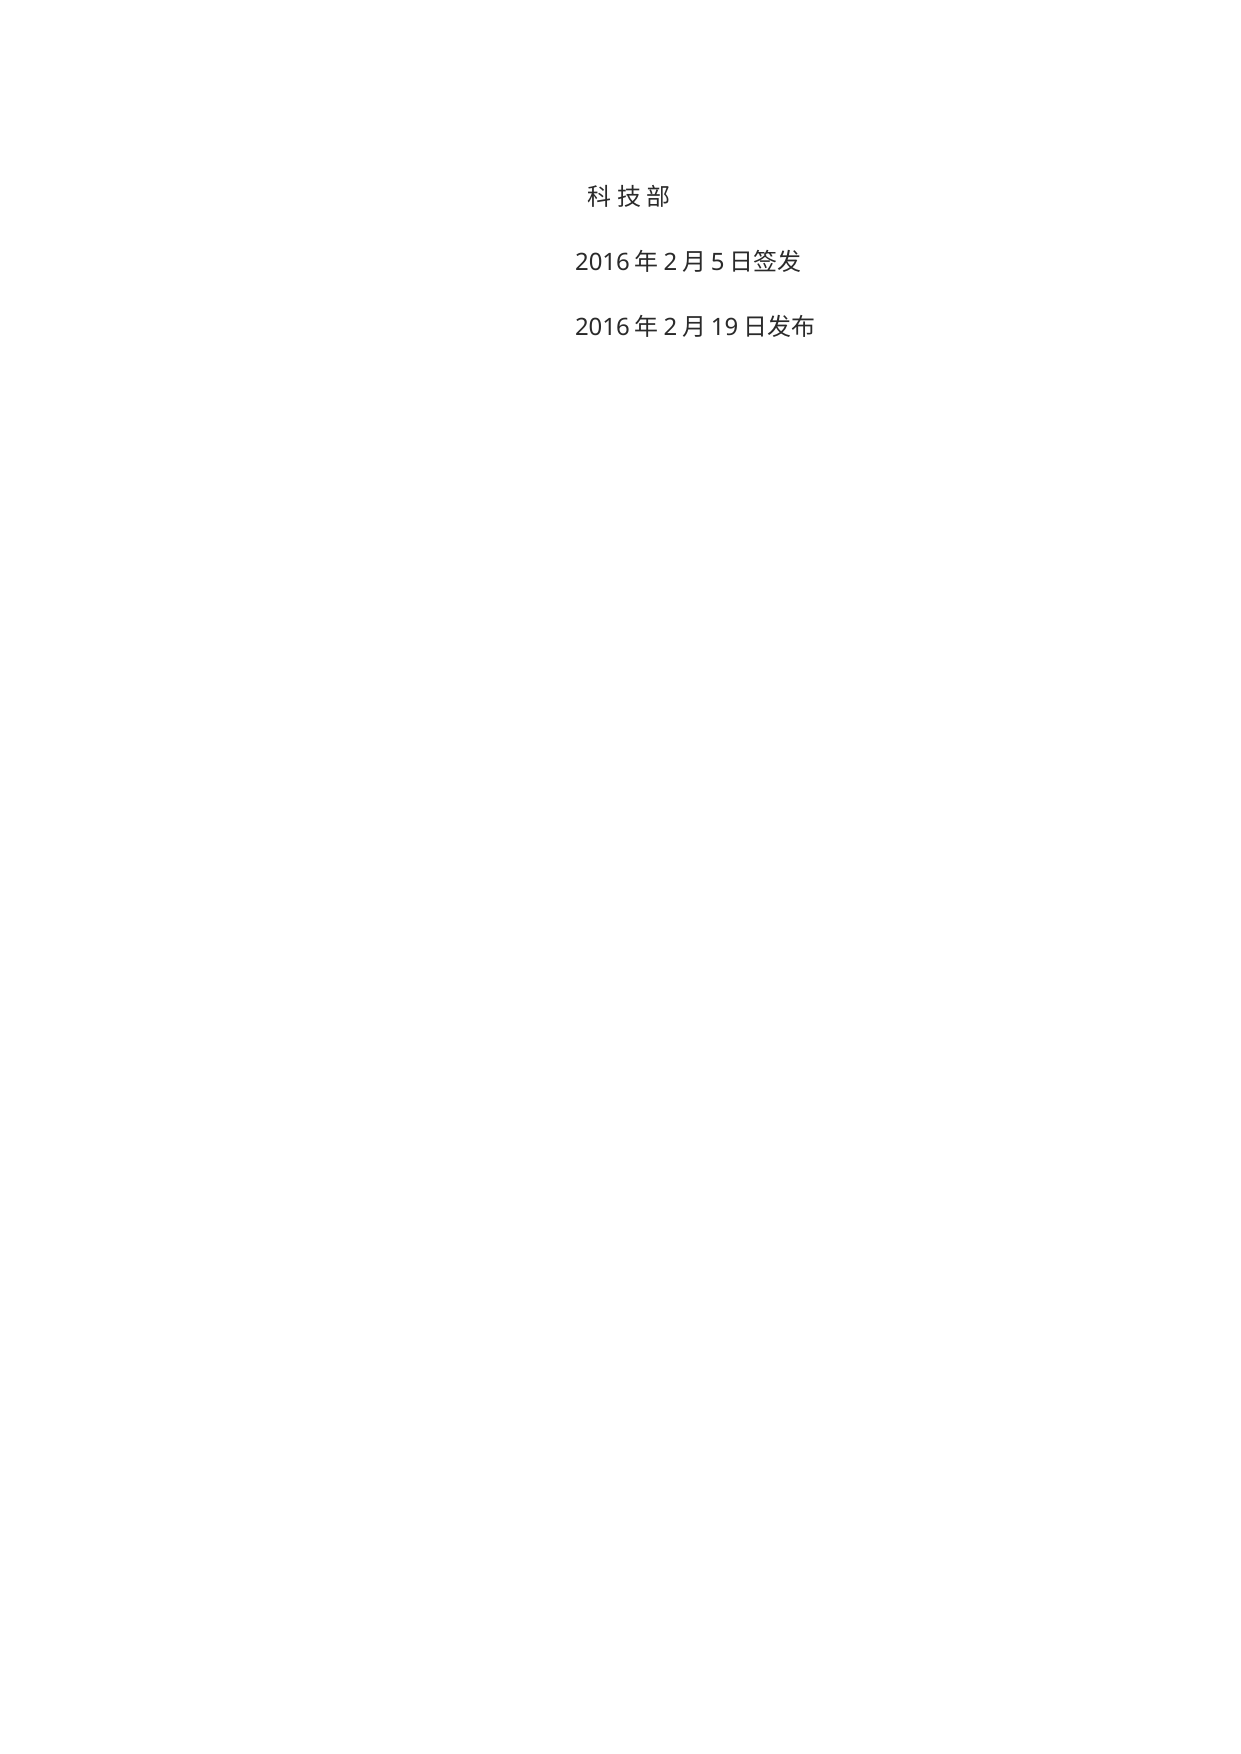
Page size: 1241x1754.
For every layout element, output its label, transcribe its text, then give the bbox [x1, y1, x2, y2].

text 2016年2月19日发布 [187, 292, 1053, 357]
text 科 技 部 2016年2月5日签发 [187, 162, 1053, 292]
